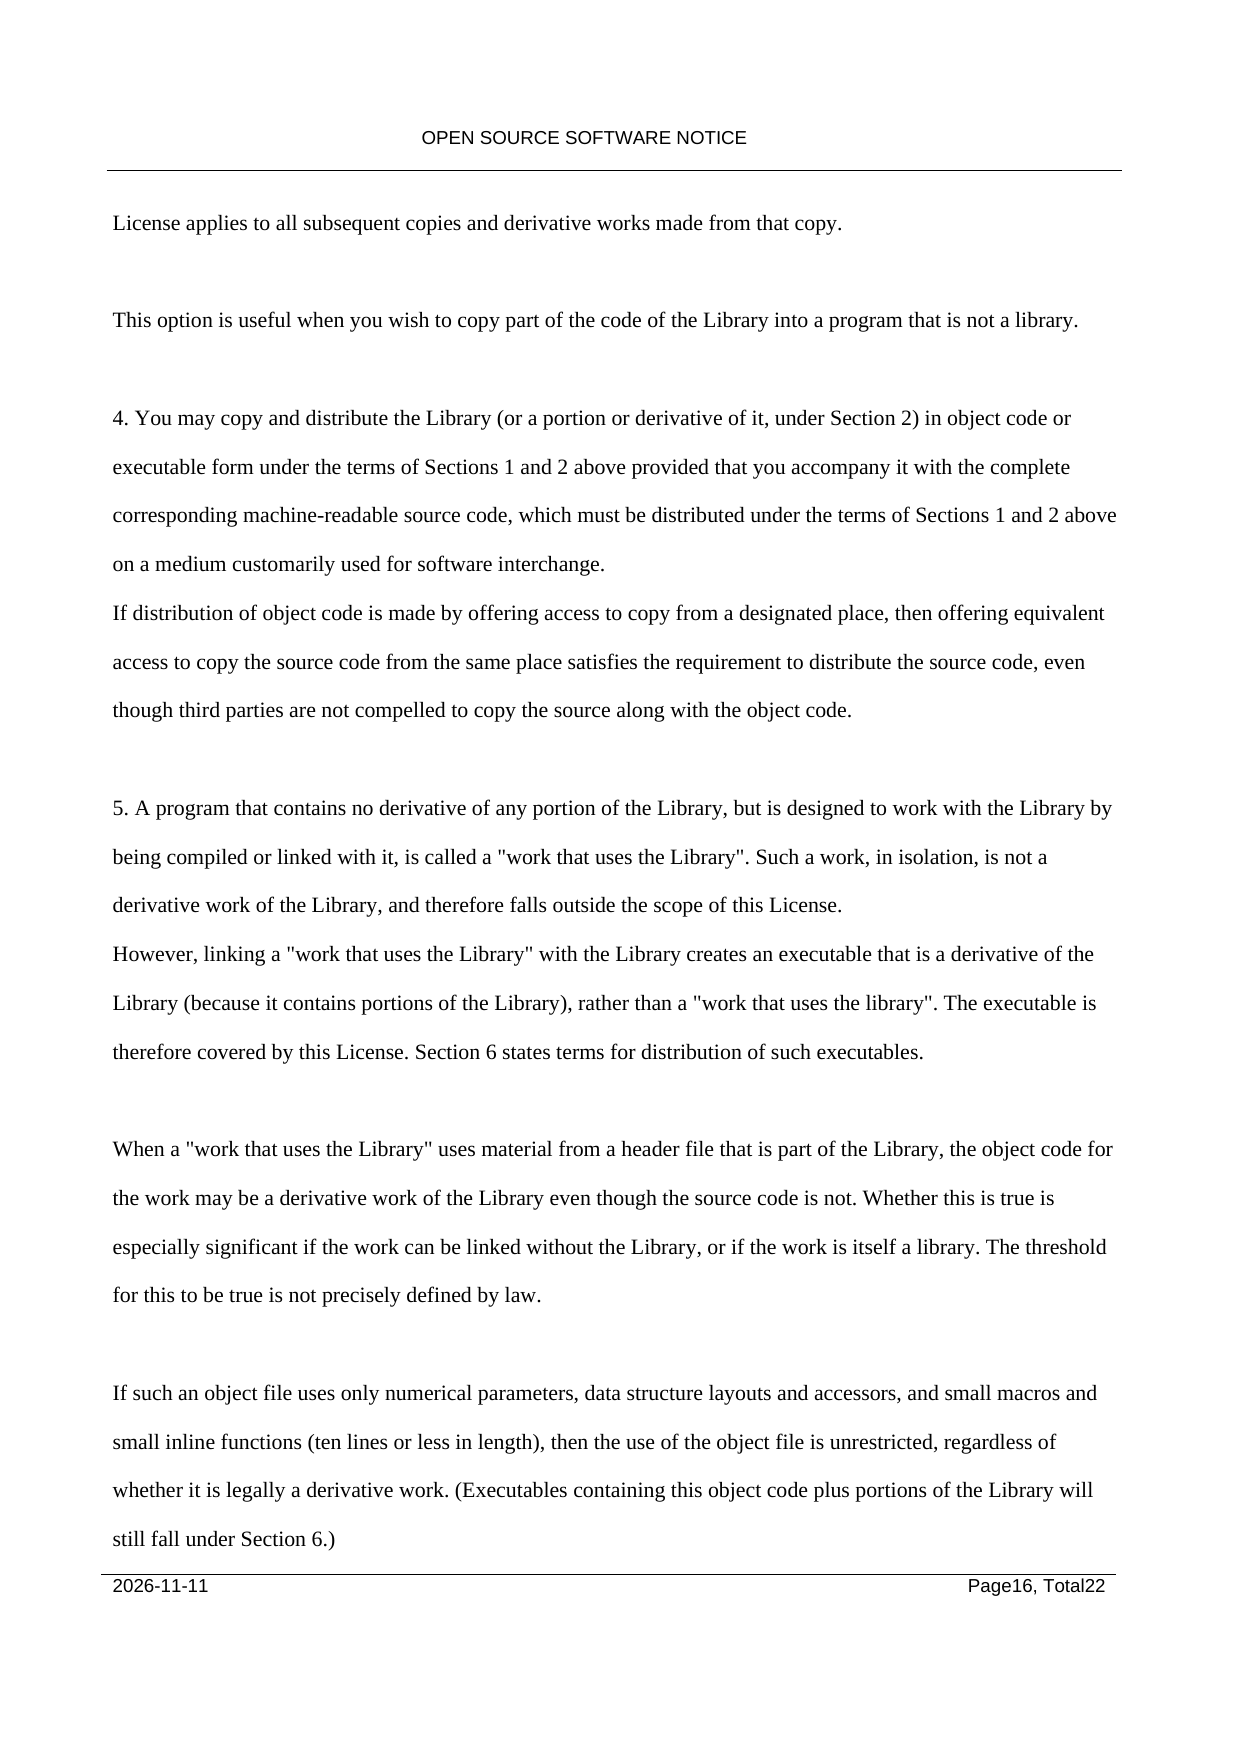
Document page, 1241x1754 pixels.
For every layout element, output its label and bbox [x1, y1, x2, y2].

text [112, 206, 1128, 1555]
